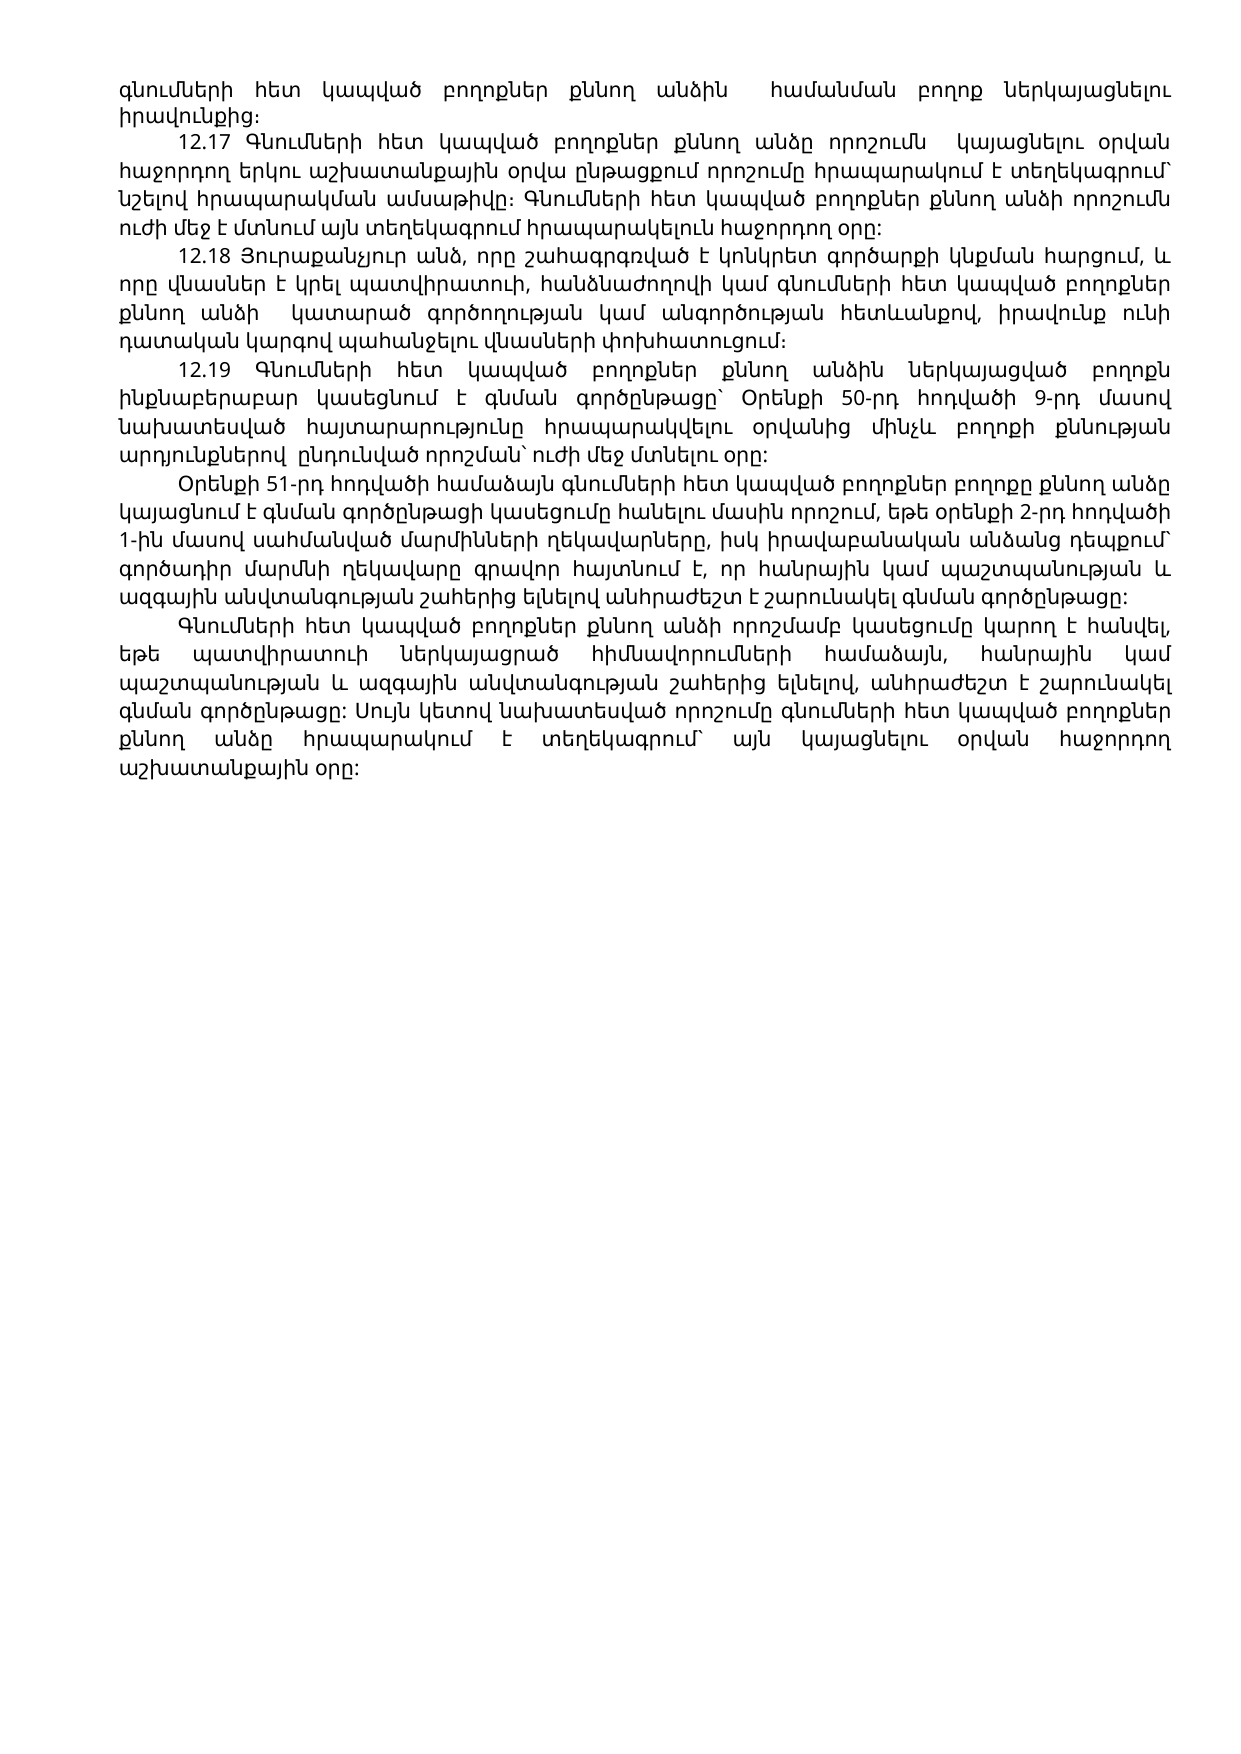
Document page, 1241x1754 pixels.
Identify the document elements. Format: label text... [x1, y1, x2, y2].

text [118, 75, 1171, 127]
text Օրենքի 51-րդ հոդվածի համաձայն գնումների հետ կապված բողոքներ բողոքը քննող անձը կայացնում է գնման գործընթացի կասեցումը հանելու մասին որոշում, եթե օրենքի 2-րդ հոդվածի 1-ին մասով սահմանված մարմինների ղեկավարները, իսկ իրավաբանական անձանց դեպքում` գործադիր մարմնի ղեկավարը գրավոր հայտնում է, որ հանրային կամ պաշտպանության և ազգային անվտանգության շահերից ելնելով անհրաժեշտ է շարունակել գնման գործընթացը: [118, 469, 1171, 611]
text 12.17 Գնումների հետ կապված բողոքներ քննող անձը որոշումն կայացնելու օրվան հաջորդող երկու աշխատանքային օրվա ընթացքում որոշումը հրապարակում է տեղեկագրում` նշելով հրապարակման ամսաթիվը։ Գնումների հետ կապված բողոքներ քննող անձի որոշումն ուժի մեջ է մտնում այն տեղեկագրում հրապարակելուն հաջորդող օրը: [118, 127, 1171, 241]
text 12.18 Յուրաքանչյուր անձ, որը շահագրգռված է կոնկրետ գործարքի կնքման հարցում, և որը վնասներ է կրել պատվիրատուի, հանձնաժողովի կամ գնումների հետ կապված բողոքներ քննող անձի կատարած գործողության կամ անգործության հետևանքով, իրավունք ունի դատական կարգով պահանջելու վնասների փոխհատուցում։ [118, 241, 1171, 355]
text Գնումների հետ կապված բողոքներ քննող անձի որոշմամբ կասեցումը կարող է հանվել, եթե պատվիրատուի ներկայացրած հիմնավորումների համաձայն, հանրային կամ պաշտպանության և ազգային անվտանգության շահերից ելնելով, անհրաժեշտ է շարունակել գնման գործընթացը: Սույն կետով նախատեսված որոշումը գնումների հետ կապված բողոքներ քննող անձը հրապարակում է տեղեկագրում` այն կայացնելու օրվան հաջորդող աշխատանքային օրը: [118, 611, 1171, 781]
text 12.19 Գնումների հետ կապված բողոքներ քննող անձին ներկայացված բողոքն ինքնաբերաբար կասեցնում է գնման գործընթացը` Օրենքի 50-րդ հոդվածի 9-րդ մասով նախատեսված հայտարարությունը հրապարակվելու օրվանից մինչև բողոքի քննության արդյունքներով ընդունված որոշման՝ ուժի մեջ մտնելու օրը: [118, 355, 1171, 469]
